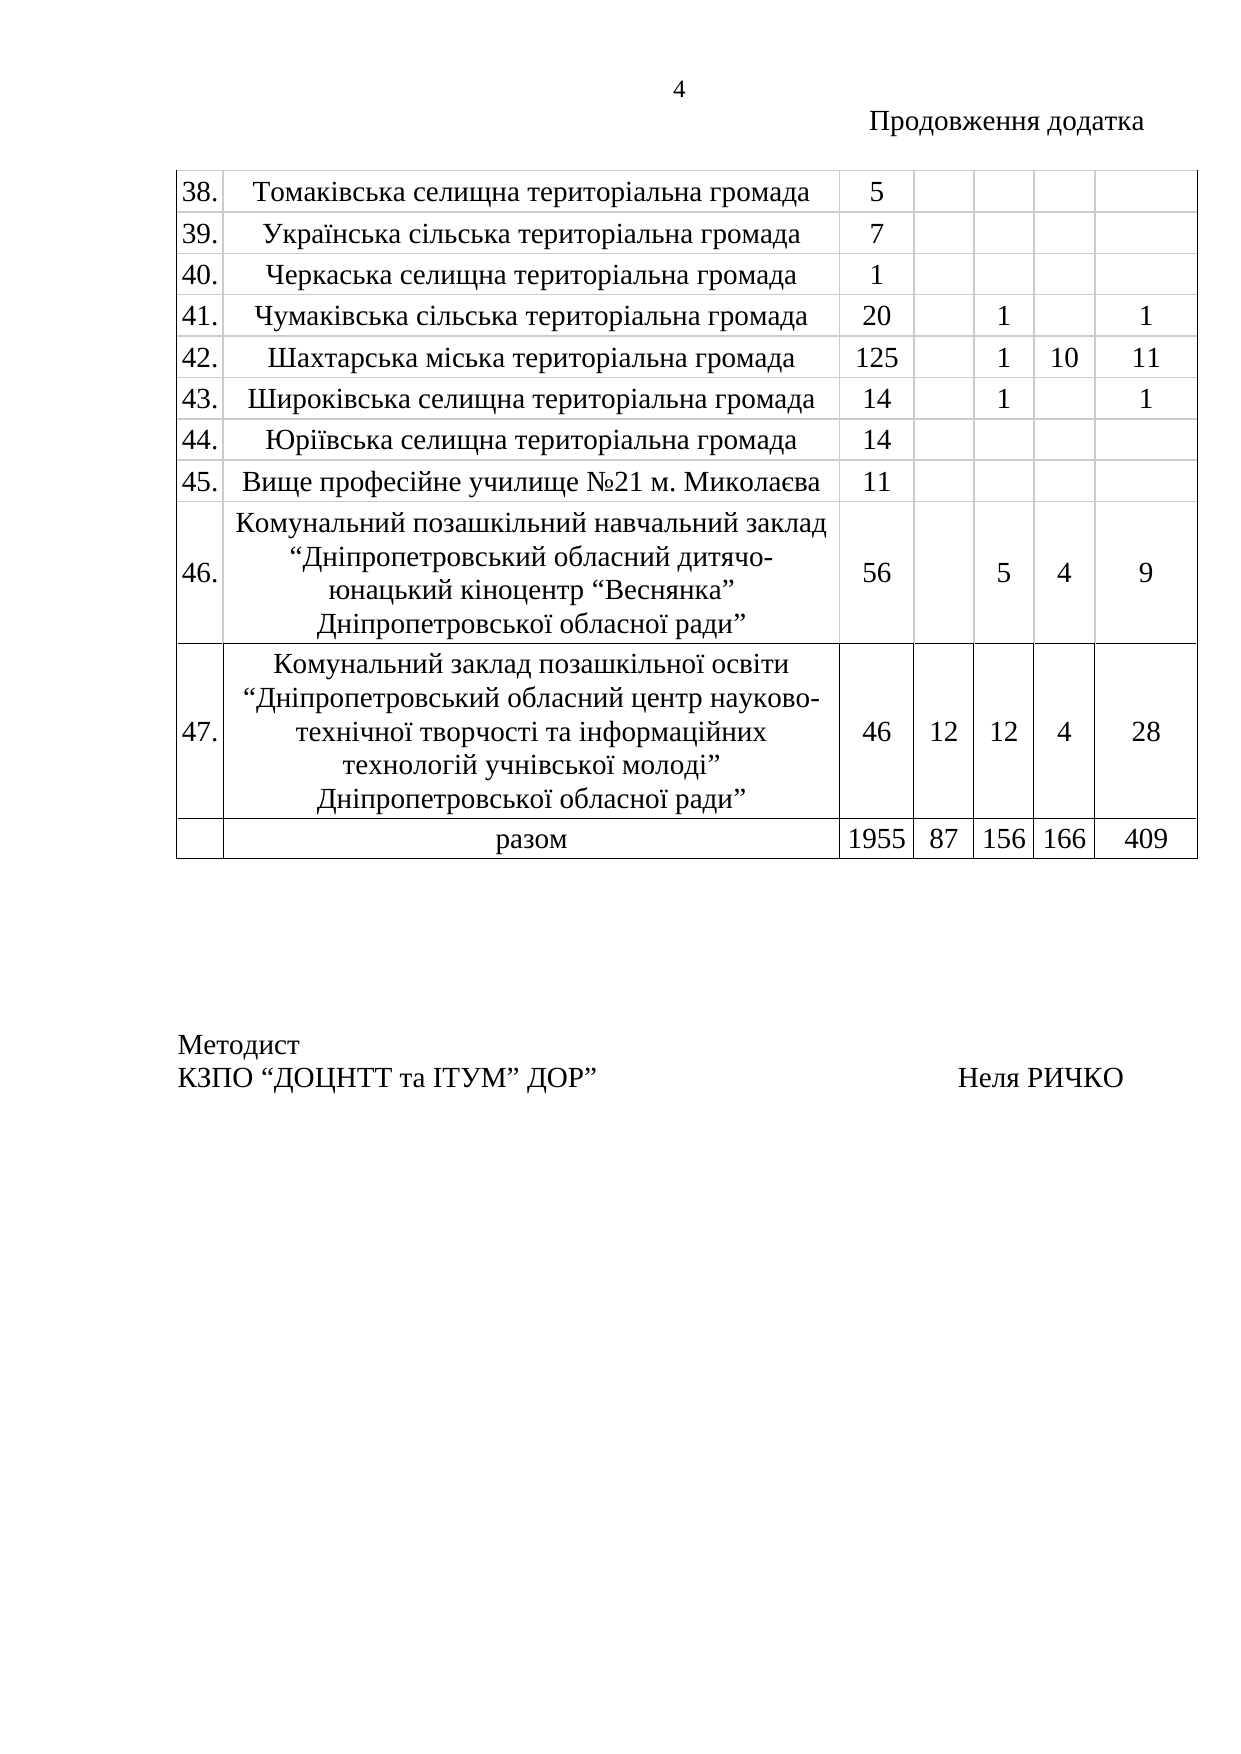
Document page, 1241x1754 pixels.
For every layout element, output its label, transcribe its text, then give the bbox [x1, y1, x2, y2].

table_cell [1035, 171, 1094, 211]
table_cell Чумаківська сільська територіальна громада [224, 295, 839, 335]
table_cell 9 [1096, 502, 1197, 642]
table_cell 10 [1035, 337, 1094, 376]
table_cell [915, 337, 973, 376]
table_cell [1035, 254, 1094, 294]
table_cell [1035, 295, 1094, 335]
table_cell [975, 420, 1033, 459]
table_cell 42. [177, 337, 222, 376]
table_cell [975, 171, 1033, 211]
table_cell [1096, 213, 1197, 252]
table_cell 166 [1034, 819, 1094, 858]
table_cell 46 [840, 644, 913, 817]
table_cell 45. [177, 461, 222, 501]
table_cell 56 [840, 502, 913, 642]
table_cell [1035, 461, 1094, 501]
table_cell 1 [840, 254, 913, 294]
table_cell 1 [975, 295, 1033, 335]
table_cell 12 [974, 644, 1033, 817]
table_cell [1096, 171, 1197, 211]
table_cell Вище професійне училище №21 м. Миколаєва [224, 461, 839, 501]
table_cell [915, 254, 973, 294]
table_cell Юріївська селищна територіальна громада [224, 420, 839, 459]
table_cell Черкаська селищна територіальна громада [224, 254, 839, 294]
table_cell [1096, 461, 1197, 501]
table_cell [915, 295, 973, 335]
text Методист [177, 1027, 1181, 1061]
table_cell 41. [177, 295, 222, 335]
table_cell 1 [975, 337, 1033, 376]
table_cell [177, 819, 223, 858]
table_cell [915, 461, 973, 501]
table_cell [1096, 254, 1197, 294]
table_cell 12 [914, 644, 973, 817]
table_cell 125 [840, 337, 913, 376]
table_cell [915, 171, 973, 211]
table_cell 1 [975, 378, 1033, 418]
table_cell Комунальний позашкільний навчальний заклад “Дніпропетровський обласний дитячо-юнацький кіноцентр “Веснянка” Дніпропетровської обласної ради” [224, 502, 839, 642]
table_cell 87 [914, 819, 973, 858]
table_cell Українська сільська територіальна громада [224, 213, 839, 252]
table_cell Томаківська селищна територіальна громада [224, 171, 839, 211]
table_cell 1 [1096, 295, 1197, 335]
text КЗПО “ДОЦНТТ та ІТУМ” ДОР” Неля РИЧКО [177, 1061, 1181, 1094]
table_cell разом [224, 819, 839, 858]
table_cell 1955 [840, 819, 913, 858]
table_cell [915, 502, 973, 642]
table_cell [975, 213, 1033, 252]
table_cell 5 [840, 171, 913, 211]
table_cell [915, 213, 973, 252]
table_cell 46. [177, 502, 222, 642]
table_cell Широківська селищна територіальна громада [224, 378, 839, 418]
table_cell 40. [177, 254, 222, 294]
table_cell 44. [177, 420, 222, 459]
table_cell Комунальний заклад позашкільної освіти “Дніпропетровський обласний центр науково-технічної творчості та інформаційних технологій учнівської молоді” Дніпропетровської обласної ради” [224, 644, 839, 817]
table_cell 14 [840, 378, 913, 418]
table_cell [1035, 378, 1094, 418]
table_cell [975, 254, 1033, 294]
table_cell 4 [1035, 502, 1094, 642]
table_cell 156 [974, 819, 1033, 858]
table_cell [1096, 420, 1197, 459]
table_cell 43. [177, 378, 222, 418]
table_cell [975, 461, 1033, 501]
table_cell 11 [840, 461, 913, 501]
table_cell 409 [1095, 818, 1197, 858]
table_cell 1 [1096, 378, 1197, 418]
table_cell 5 [975, 502, 1033, 642]
table_cell 4 [1034, 644, 1094, 817]
table_cell 20 [840, 295, 913, 335]
table_cell 11 [1096, 337, 1197, 376]
table_cell [1035, 213, 1094, 252]
table_cell [915, 378, 973, 418]
table_cell 14 [840, 420, 913, 459]
table_cell 28 [1095, 643, 1197, 817]
table_cell [1035, 420, 1094, 459]
table_cell 38. [177, 171, 222, 211]
table_cell 39. [177, 213, 222, 252]
table_cell 47. [177, 644, 223, 817]
table_cell Шахтарська міська територіальна громада [224, 337, 839, 376]
table_cell [915, 420, 973, 459]
table_cell 7 [840, 213, 913, 252]
